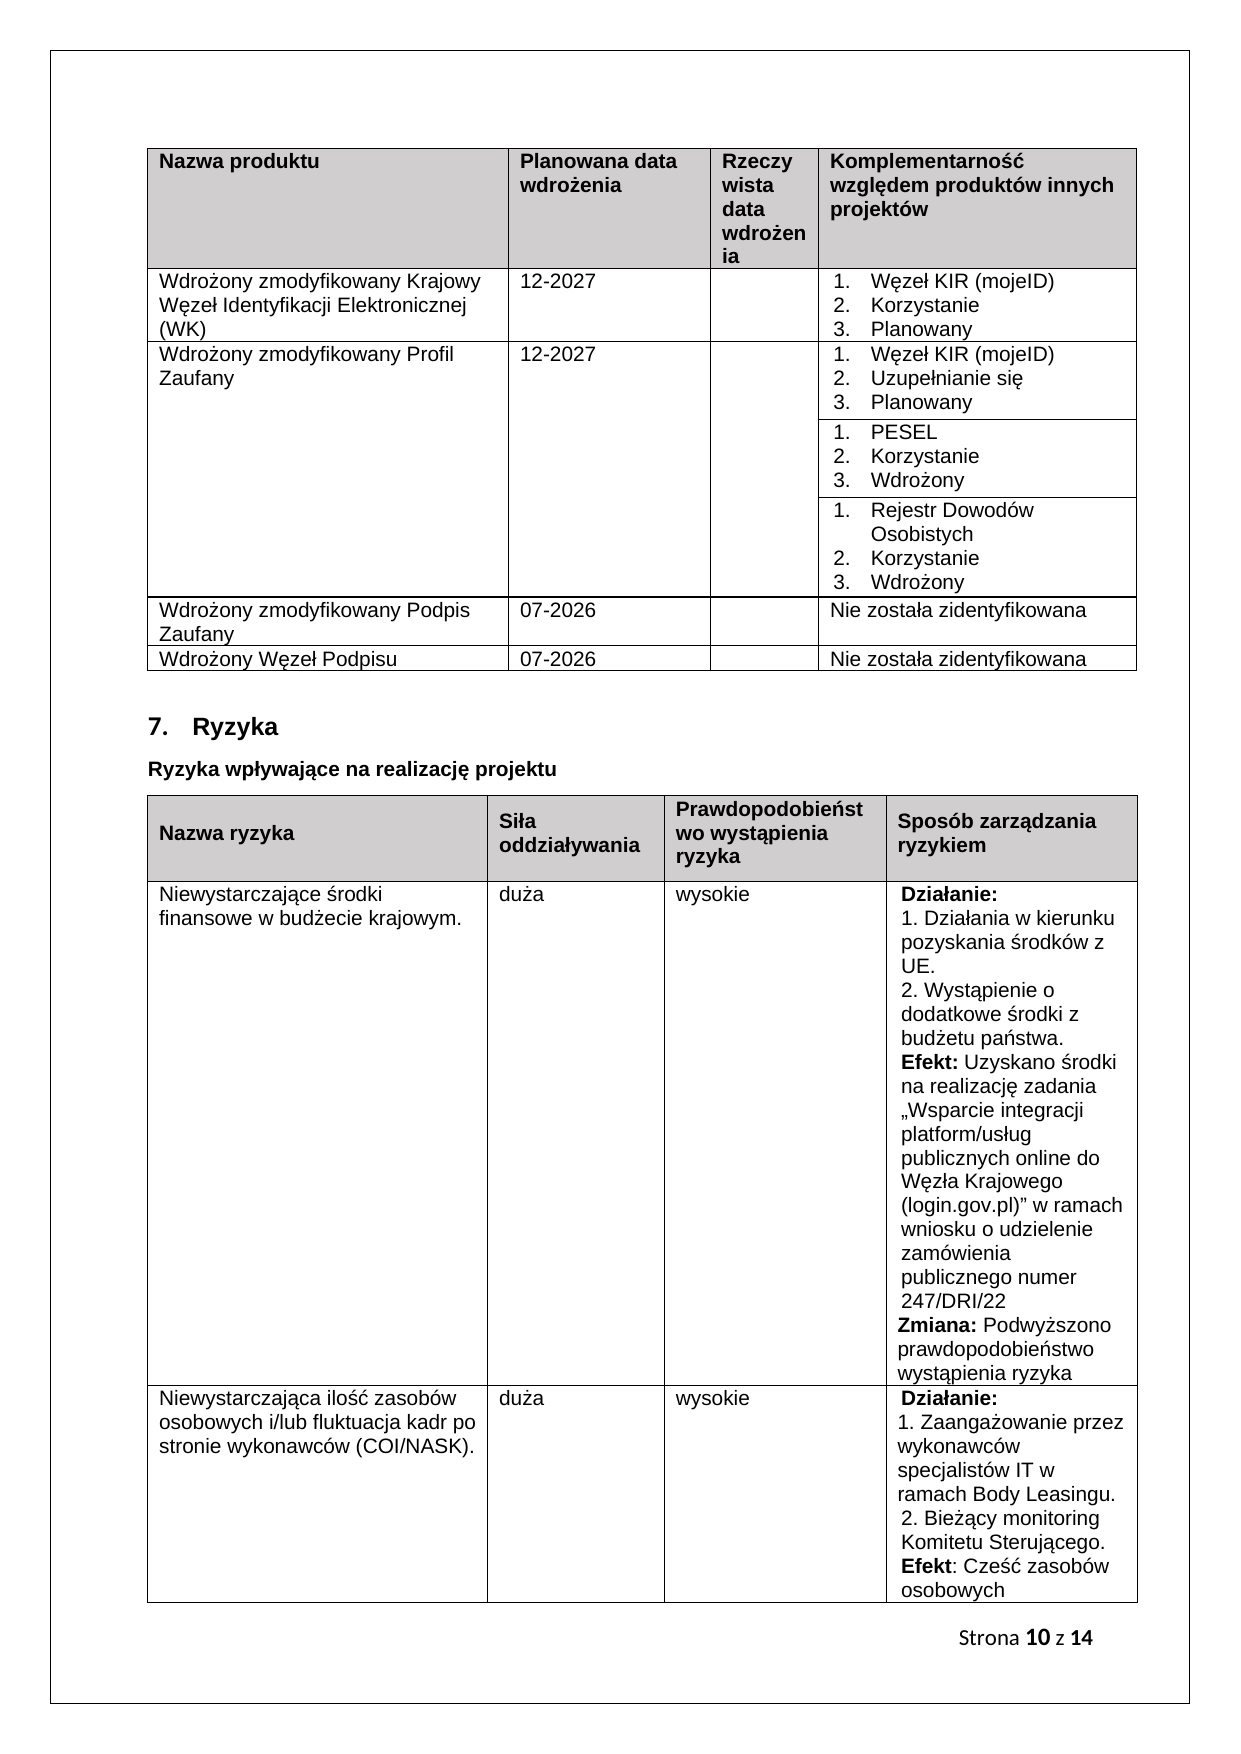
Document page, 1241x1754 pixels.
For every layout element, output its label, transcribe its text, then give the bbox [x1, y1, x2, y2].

table_cell Nie została zidentyfikowana [819, 646, 1136, 670]
table_header Rzeczywista data wdrożenia [711, 149, 818, 268]
table_header Planowana data wdrożenia [509, 149, 710, 268]
table_cell 07-2026 [509, 598, 710, 645]
table_header Nazwa ryzyka [148, 796, 487, 881]
table_cell Węzeł KIR (mojeID) Uzupełnianie się Planowany [819, 342, 1136, 419]
table_cell wysokie [665, 882, 886, 1385]
table_cell 12-2027 [509, 342, 710, 596]
table_cell Rejestr Dowodów Osobistych Korzystanie Wdrożony [819, 498, 1136, 596]
table_cell Niewystarczające środki finansowe w budżecie krajowym. [148, 882, 487, 1385]
table_cell Węzeł KIR (mojeID) Korzystanie Planowany [819, 269, 1136, 341]
table_cell [711, 598, 818, 645]
table_cell Nie została zidentyfikowana [819, 598, 1136, 645]
table_header Sposób zarządzania ryzykiem [887, 796, 1137, 881]
table_cell Wdrożony zmodyfikowany Profil Zaufany [148, 342, 508, 596]
table_cell Wdrożony Węzeł Podpisu [148, 646, 508, 670]
table_cell 12-2027 [509, 269, 710, 341]
table_header Siła oddziaływania [488, 796, 664, 881]
table_cell 07-2026 [509, 646, 710, 670]
table_cell duża [488, 1386, 664, 1602]
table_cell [148, 1386, 487, 1602]
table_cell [887, 1386, 1137, 1602]
list Ryzyka [148, 709, 1093, 742]
table_cell PESEL Korzystanie Wdrożony [819, 420, 1136, 497]
table_cell Wdrożony zmodyfikowany Krajowy Węzeł Identyfikacji Elektronicznej (WK) [148, 269, 508, 341]
table_cell [711, 269, 818, 341]
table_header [819, 149, 1136, 268]
table_cell wysokie [665, 1386, 886, 1602]
table_header Prawdopodobieństwo wystąpienia ryzyka [665, 796, 886, 881]
table_cell [711, 342, 818, 596]
table_cell Działanie: 1. Działania w kierunku pozyskania środków z UE. 2. Wystąpienie o dodatkowe środki z budżetu państwa. Efekt: Uzyskano środki na realizację zadania „Wsparcie integracji platform/usług publicznych online do Węzła Krajowego (login.gov.pl)” w ramach wniosku o udzielenie zamówienia publicznego numer 247/DRI/22 Zmiana: Podwyższono prawdopodobieństwo wystąpienia ryzyka [887, 882, 1137, 1385]
table_header Nazwa produktu [148, 149, 508, 268]
table_cell [711, 646, 818, 670]
table_cell Wdrożony zmodyfikowany Podpis Zaufany [148, 598, 508, 645]
table_cell duża [488, 882, 664, 1385]
text Ryzyka wpływające na realizację projektu [148, 757, 1093, 781]
